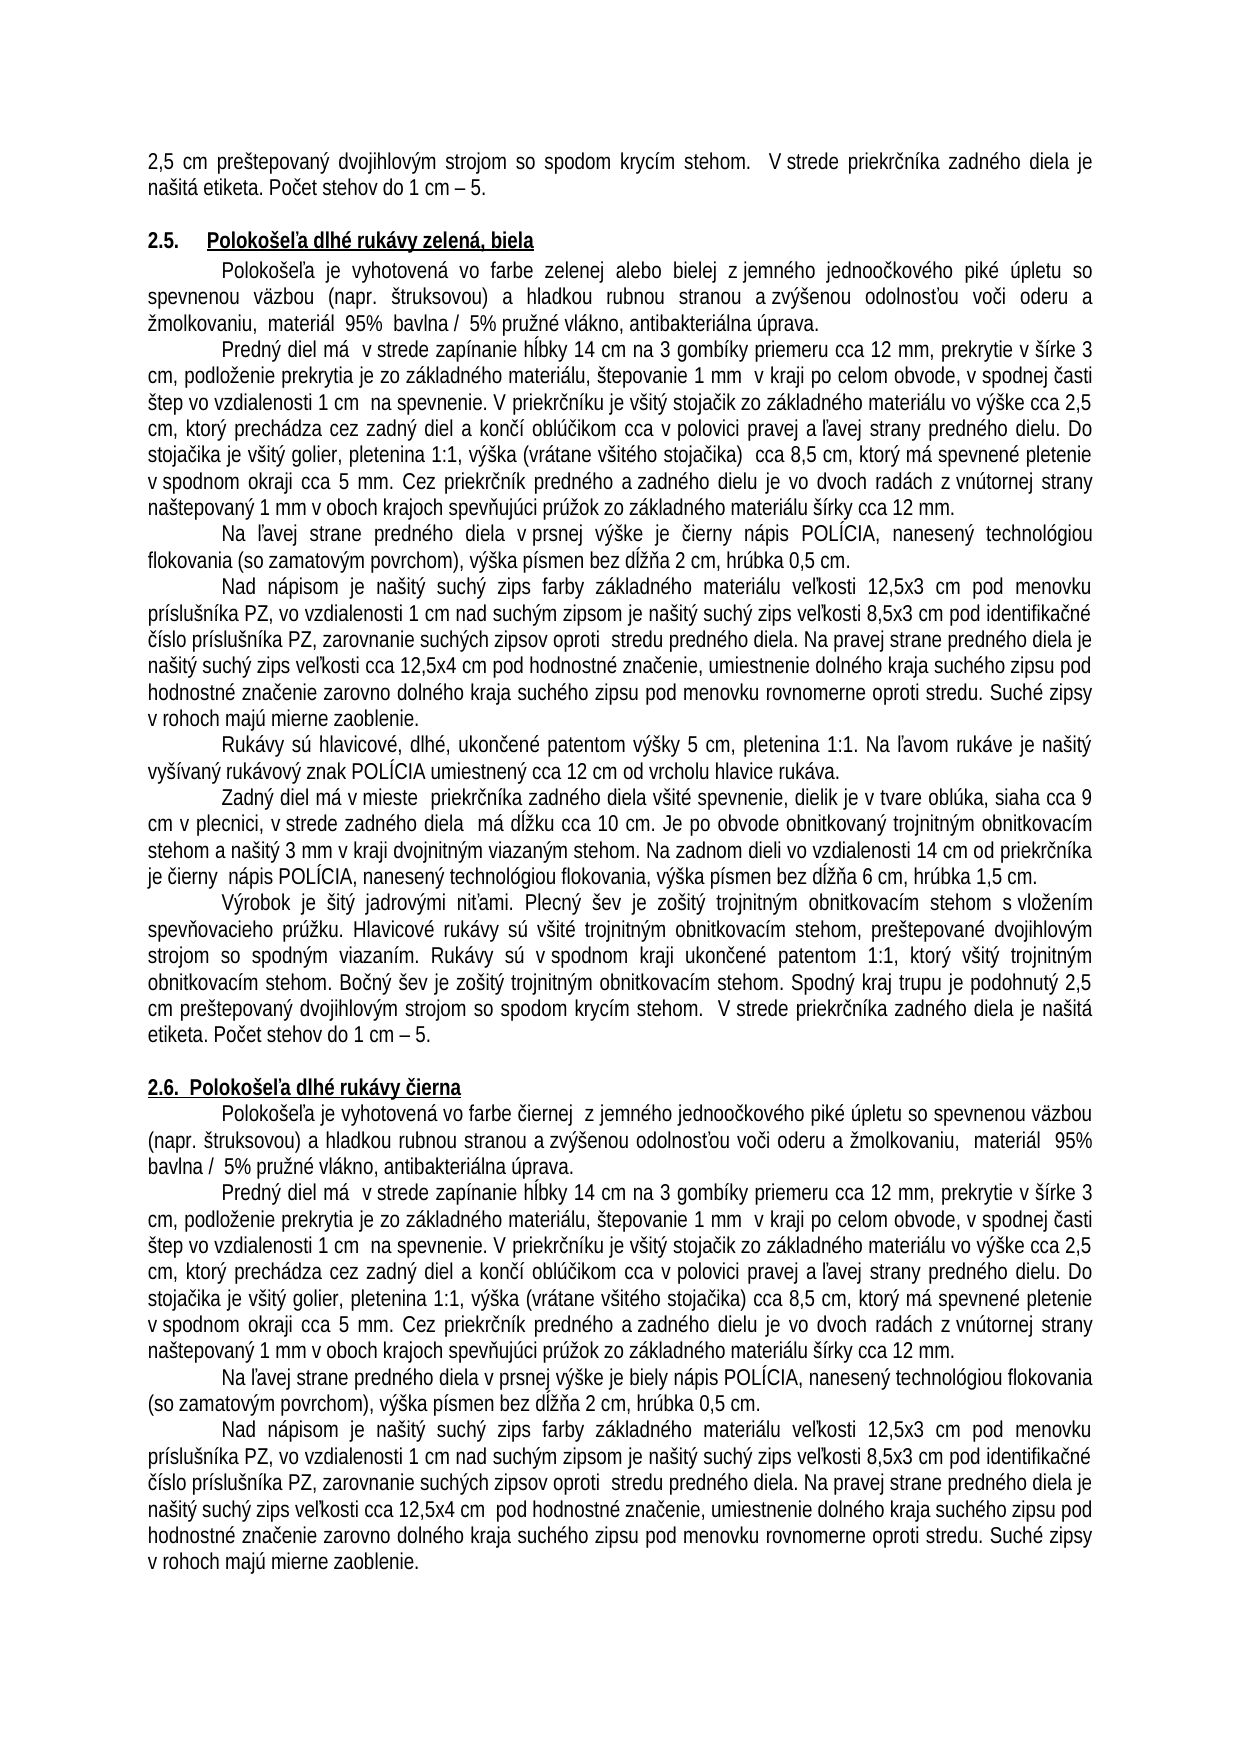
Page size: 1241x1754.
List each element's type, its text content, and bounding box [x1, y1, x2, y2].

text Rukávy sú hlavicové, dlhé, ukončené patentom výšky 5 cm, pletenina 1:1. Na ľavom rukáve je našitý vyšívaný rukávový znak POLÍCIA umiestnený cca 12 cm od vrcholu hlavice rukáva. [148, 731, 1093, 784]
text Predný diel má v strede zapínanie hĺbky 14 cm na 3 gombíky priemeru cca 12 mm, prekrytie v šírke 3 cm, podloženie prekrytia je zo základného materiálu, štepovanie 1 mm v kraji po celom obvode, v spodnej časti štep vo vzdialenosti 1 cm na spevnenie. V priekrčníku je všitý stojačik zo základného materiálu vo výške cca 2,5 cm, ktorý prechádza cez zadný diel a končí oblúčikom cca v polovici pravej a ľavej strany predného dielu. Do stojačika je všitý golier, pletenina 1:1, výška (vrátane všitého stojačika) cca 8,5 cm, ktorý má spevnené pletenie v spodnom okraji cca 5 mm. Cez priekrčník predného a zadného dielu je vo dvoch radách z vnútornej strany naštepovaný 1 mm v oboch krajoch spevňujúci prúžok zo základného materiálu šírky cca 12 mm. [148, 336, 1093, 520]
text Zadný diel má v mieste priekrčníka zadného diela všité spevnenie, dielik je v tvare oblúka, siaha cca 9 cm v plecnici, v strede zadného diela má dĺžku cca 10 cm. Je po obvode obnitkovaný trojnitným obnitkovacím stehom a našitý 3 mm v kraji dvojnitným viazaným stehom. Na zadnom dieli vo vzdialenosti 14 cm od priekrčníka je čierny nápis POLÍCIA, nanesený technológiou flokovania, výška písmen bez dĺžňa 6 cm, hrúbka 1,5 cm. [148, 784, 1093, 889]
list Polokošeľa dlhé rukávy zelená, biela [148, 227, 1093, 253]
text 2.6. Polokošeľa dlhé rukávy čierna [148, 1074, 1093, 1100]
text Polokošeľa je vyhotovená vo farbe zelenej alebo bielej z jemného jednoočkového piké úpletu so spevnenou väzbou (napr. štruksovou) a hladkou rubnou stranou a zvýšenou odolnosťou voči oderu a žmolkovaniu, materiál 95% bavlna / 5% pružné vlákno, antibakteriálna úprava. [148, 257, 1093, 336]
text Nad nápisom je našitý suchý zips farby základného materiálu veľkosti 12,5x3 cm pod menovku príslušníka PZ, vo vzdialenosti 1 cm nad suchým zipsom je našitý suchý zips veľkosti 8,5x3 cm pod identifikačné číslo príslušníka PZ, zarovnanie suchých zipsov oproti stredu predného diela. Na pravej strane predného diela je našitý suchý zips veľkosti cca 12,5x4 cm pod hodnostné značenie, umiestnenie dolného kraja suchého zipsu pod hodnostné značenie zarovno dolného kraja suchého zipsu pod menovku rovnomerne oproti stredu. Suché zipsy v rohoch majú mierne zaoblenie. [148, 573, 1093, 731]
text Výrobok je šitý jadrovými niťami. Plecný šev je zošitý trojnitným obnitkovacím stehom s vložením spevňovacieho prúžku. Hlavicové rukávy sú všité trojnitným obnitkovacím stehom, preštepované dvojihlovým strojom so spodným viazaním. Rukávy sú v spodnom kraji ukončené patentom 1:1, ktorý všitý trojnitným obnitkovacím stehom. Bočný šev je zošitý trojnitným obnitkovacím stehom. Spodný kraj trupu je podohnutý 2,5 cm preštepovaný dvojihlovým strojom so spodom krycím stehom. V strede priekrčníka zadného diela je našitá etiketa. Počet stehov do 1 cm – 5. [148, 889, 1093, 1047]
text Polokošeľa je vyhotovená vo farbe čiernej z jemného jednoočkového piké úpletu so spevnenou väzbou (napr. štruksovou) a hladkou rubnou stranou a zvýšenou odolnosťou voči oderu a žmolkovaniu, materiál 95% bavlna / 5% pružné vlákno, antibakteriálna úprava. [148, 1100, 1093, 1179]
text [148, 148, 1093, 200]
text Nad nápisom je našitý suchý zips farby základného materiálu veľkosti 12,5x3 cm pod menovku príslušníka PZ, vo vzdialenosti 1 cm nad suchým zipsom je našitý suchý zips veľkosti 8,5x3 cm pod identifikačné číslo príslušníka PZ, zarovnanie suchých zipsov oproti stredu predného diela. Na pravej strane predného diela je našitý suchý zips veľkosti cca 12,5x4 cm pod hodnostné značenie, umiestnenie dolného kraja suchého zipsu pod hodnostné značenie zarovno dolného kraja suchého zipsu pod menovku rovnomerne oproti stredu. Suché zipsy v rohoch majú mierne zaoblenie. [148, 1416, 1093, 1574]
text Na ľavej strane predného diela v prsnej výške je biely nápis POLÍCIA, nanesený technológiou flokovania (so zamatovým povrchom), výška písmen bez dĺžňa 2 cm, hrúbka 0,5 cm. [148, 1364, 1093, 1416]
text Predný diel má v strede zapínanie hĺbky 14 cm na 3 gombíky priemeru cca 12 mm, prekrytie v šírke 3 cm, podloženie prekrytia je zo základného materiálu, štepovanie 1 mm v kraji po celom obvode, v spodnej časti štep vo vzdialenosti 1 cm na spevnenie. V priekrčníku je všitý stojačik zo základného materiálu vo výške cca 2,5 cm, ktorý prechádza cez zadný diel a končí oblúčikom cca v polovici pravej a ľavej strany predného dielu. Do stojačika je všitý golier, pletenina 1:1, výška (vrátane všitého stojačika) cca 8,5 cm, ktorý má spevnené pletenie v spodnom okraji cca 5 mm. Cez priekrčník predného a zadného dielu je vo dvoch radách z vnútornej strany naštepovaný 1 mm v oboch krajoch spevňujúci prúžok zo základného materiálu šírky cca 12 mm. [148, 1179, 1093, 1364]
text Na ľavej strane predného diela v prsnej výške je čierny nápis POLÍCIA, nanesený technológiou flokovania (so zamatovým povrchom), výška písmen bez dĺžňa 2 cm, hrúbka 0,5 cm. [148, 520, 1093, 573]
